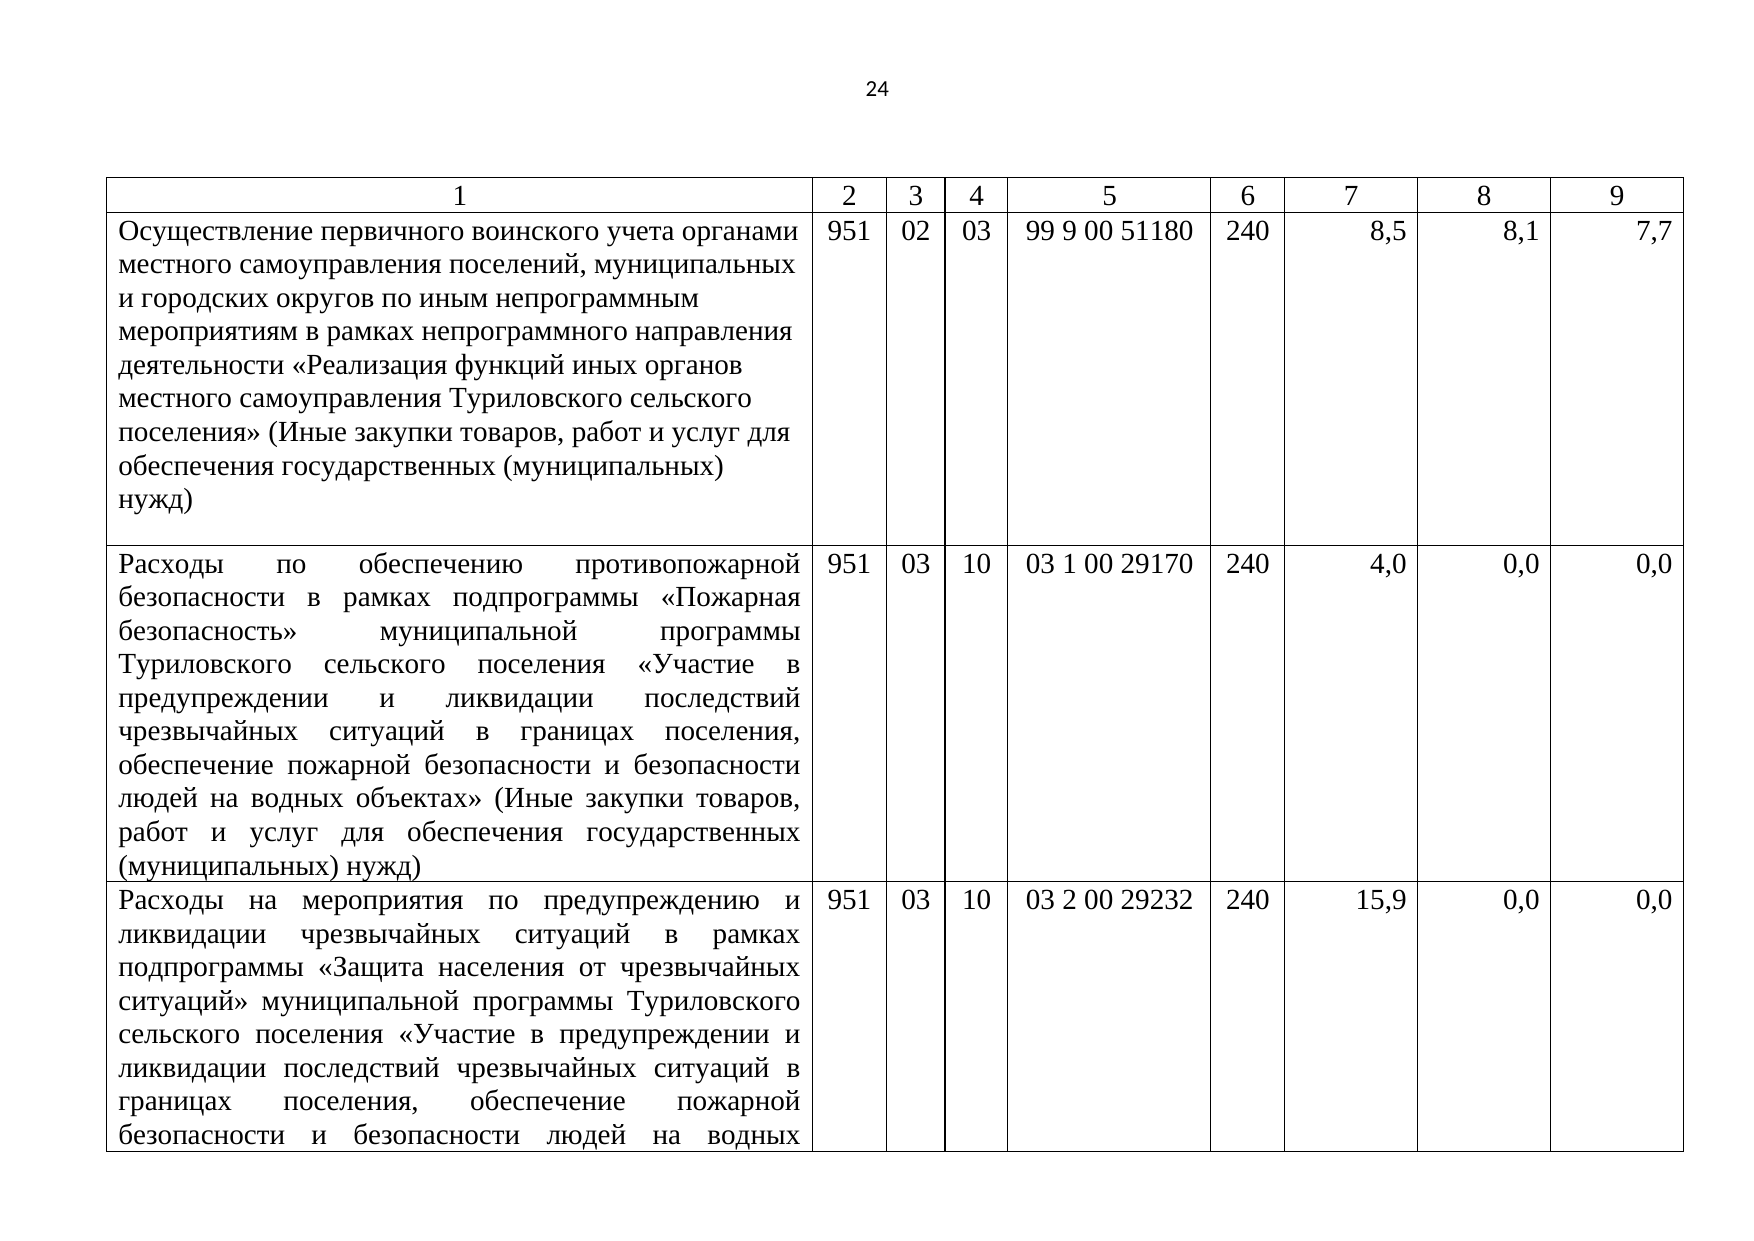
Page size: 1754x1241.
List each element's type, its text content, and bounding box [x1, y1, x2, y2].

table_header 4 [946, 178, 1007, 212]
table_header 9 [1551, 178, 1683, 212]
table_cell 0,0 [1551, 546, 1683, 881]
table_cell 8,5 [1285, 213, 1417, 545]
table_cell 240 [1211, 213, 1284, 545]
table_cell 02 [887, 213, 944, 545]
table_header 6 [1211, 178, 1284, 212]
table_cell 0,0 [1418, 546, 1550, 881]
table_cell 10 [946, 882, 1007, 1151]
table_cell 4,0 [1285, 546, 1417, 881]
table_cell 240 [1211, 546, 1284, 881]
table_cell 03 1 00 29170 [1008, 546, 1210, 881]
table_cell 951 [813, 546, 886, 881]
table_header 2 [813, 178, 886, 212]
table_cell 03 [887, 546, 944, 881]
table_cell Осуществление первичного воинского учета органами местного самоуправления поселений, муниципальных и городских округов по иным непрограммным мероприятиям в рамках непрограммного направления деятельности «Реализация функций иных органов местного самоуправления Туриловского сельского поселения» (Иные закупки товаров, работ и услуг для обеспечения государственных (муниципальных) нужд) [107, 213, 812, 545]
table_header 1 [107, 178, 812, 212]
table_header 5 [1008, 178, 1210, 212]
table_cell 951 [813, 213, 886, 545]
table_cell 8,1 [1418, 213, 1550, 545]
table_cell Расходы по обеспечению противопожарной безопасности в рамках подпрограммы «Пожарная безопасность» муниципальной программы Туриловского сельского поселения «Участие в предупреждении и ликвидации последствий чрезвычайных ситуаций в границах поселения, обеспечение пожарной безопасности и безопасности людей на водных объектах» (Иные закупки товаров, работ и услуг для обеспечения государственных (муниципальных) нужд) [107, 546, 812, 881]
table_cell 10 [946, 546, 1007, 881]
table_cell 03 [887, 882, 944, 1151]
table_cell 99 9 00 51180 [1008, 213, 1210, 545]
table_header 7 [1285, 178, 1417, 212]
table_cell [107, 882, 812, 1151]
table_cell 15,9 [1285, 882, 1417, 1151]
table_header 8 [1418, 178, 1550, 212]
table_cell 0,0 [1418, 882, 1550, 1151]
table_header 3 [887, 178, 944, 212]
table_cell 951 [813, 882, 886, 1151]
table_cell 240 [1211, 882, 1284, 1151]
table_cell 03 [946, 213, 1007, 545]
table_cell 7,7 [1551, 213, 1683, 545]
table_cell 03 2 00 29232 [1008, 882, 1210, 1151]
table_cell 0,0 [1551, 882, 1683, 1151]
